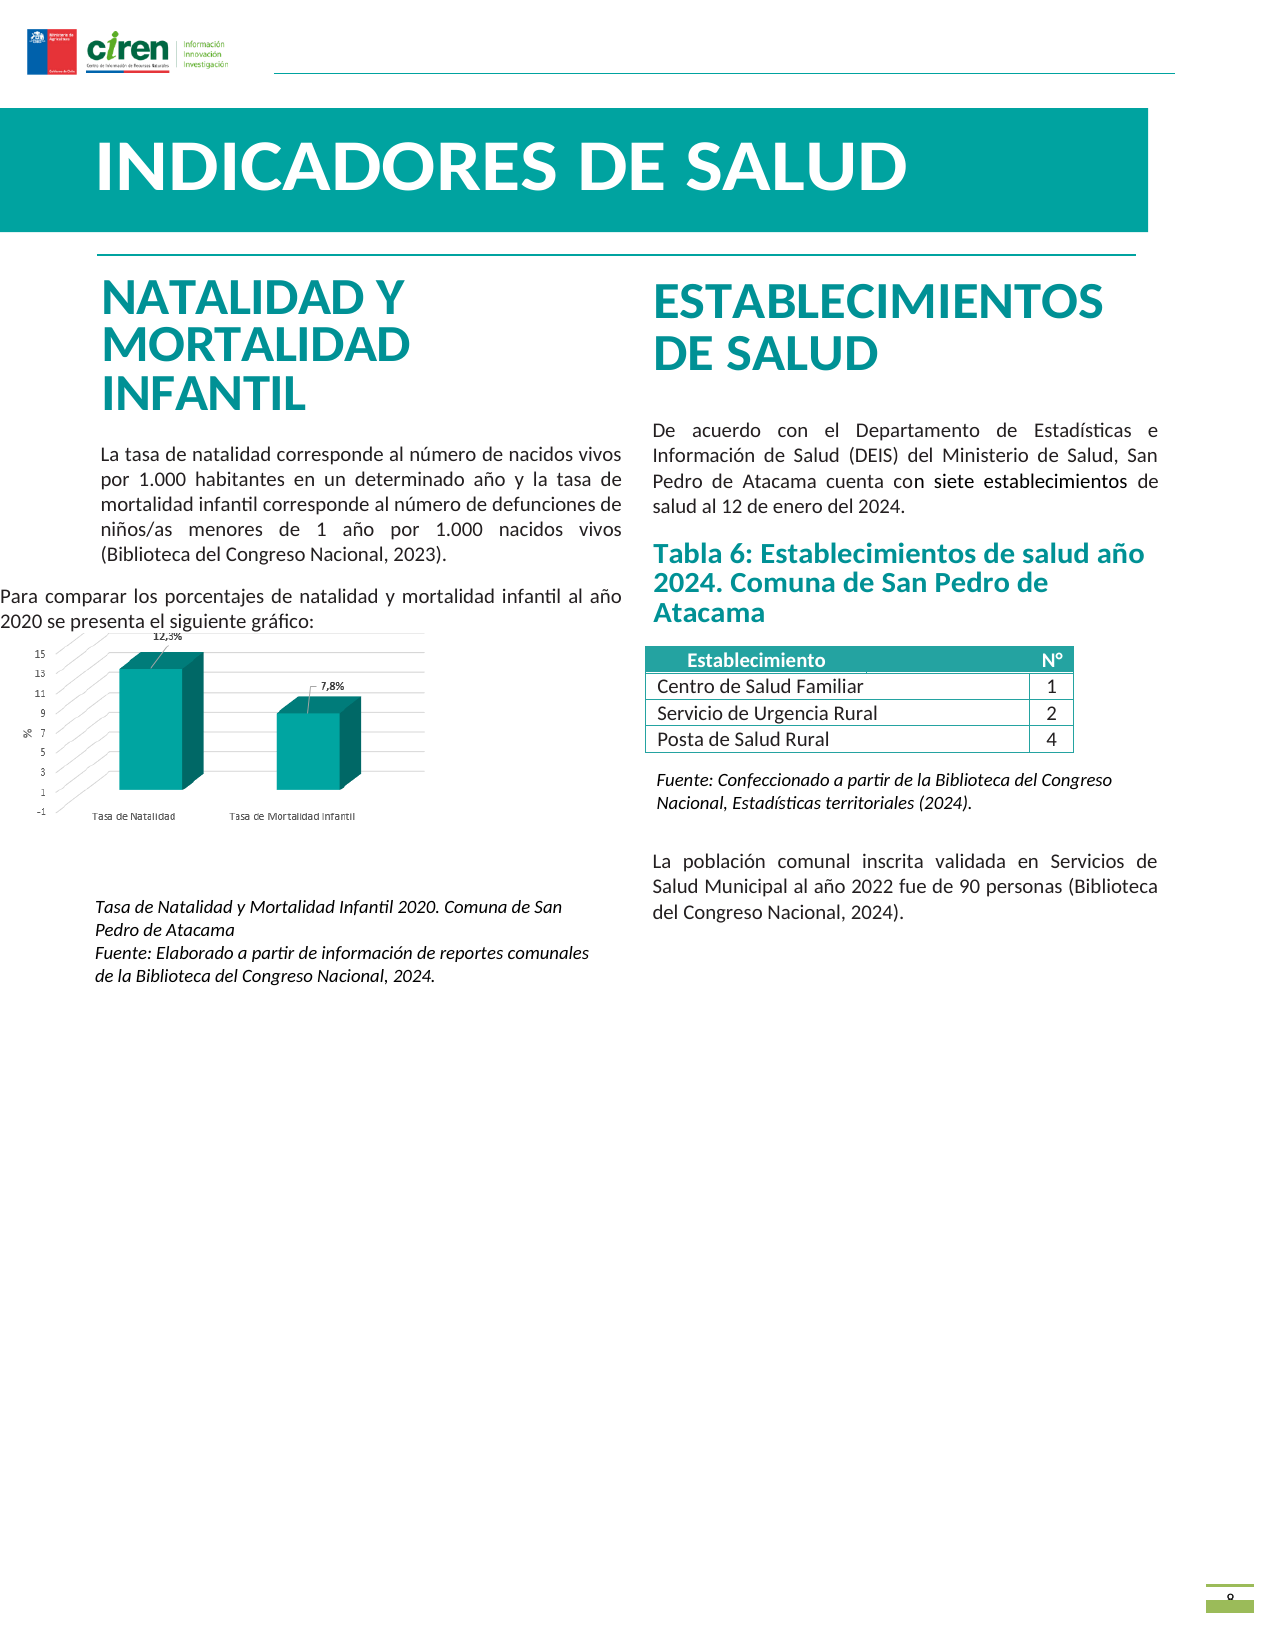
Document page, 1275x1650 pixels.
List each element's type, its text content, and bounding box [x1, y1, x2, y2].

picture [0, 633, 452, 837]
text La población comunal inscrita validada en Servicios de Salud Municipal al año 2022 fue de 90 personas (Biblioteca del Congreso Nacional, 2024). [652, 848, 1158, 924]
table_cell 1 [1030, 674, 1073, 699]
picture [86, 31, 228, 73]
subtitle NATALIDAD Y MORTALIDAD INFANTIL [101, 275, 615, 424]
text Para comparar los porcentajes de natalidad y mortalidad infantil al año 2020 se presenta el siguiente gráfico: [0, 584, 623, 633]
subtitle ESTABLECIMIENTOS DE SALUD [653, 275, 1158, 383]
table_header Establecimiento [646, 647, 866, 672]
picture [25, 27, 81, 76]
table_cell 4 [1030, 726, 1073, 752]
table_cell Posta de Salud Rural [646, 726, 1029, 752]
table_cell 2 [1030, 700, 1073, 725]
text La tasa de natalidad corresponde al número de nacidos vivos por 1.000 habitantes en un determinado año y la tasa de mortalidad infantil corresponde al número de defunciones de niños/as menores de 1 año por 1.000 nacidos vivos (Biblioteca del Congreso Nacional, 2023). [100, 441, 623, 566]
table_header N° [867, 647, 1073, 672]
table_cell Servicio de Urgencia Rural [646, 700, 1029, 725]
text Fuente: Confeccionado a partir de la Biblioteca del Congreso Nacional, Estadísticas territoriales (2024). [656, 768, 1158, 814]
subtitle Tabla 6: Establecimientos de salud año 2024. Comuna de San Pedro de Atacama [653, 539, 1158, 630]
table_cell Centro de Salud Familiar [646, 674, 1029, 699]
text De acuerdo con el Departamento de Estadísticas e Información de Salud (DEIS) del Ministerio de Salud, San Pedro de Atacama cuenta con siete establecimientos de salud al 12 de enero del 2024. [652, 417, 1158, 519]
